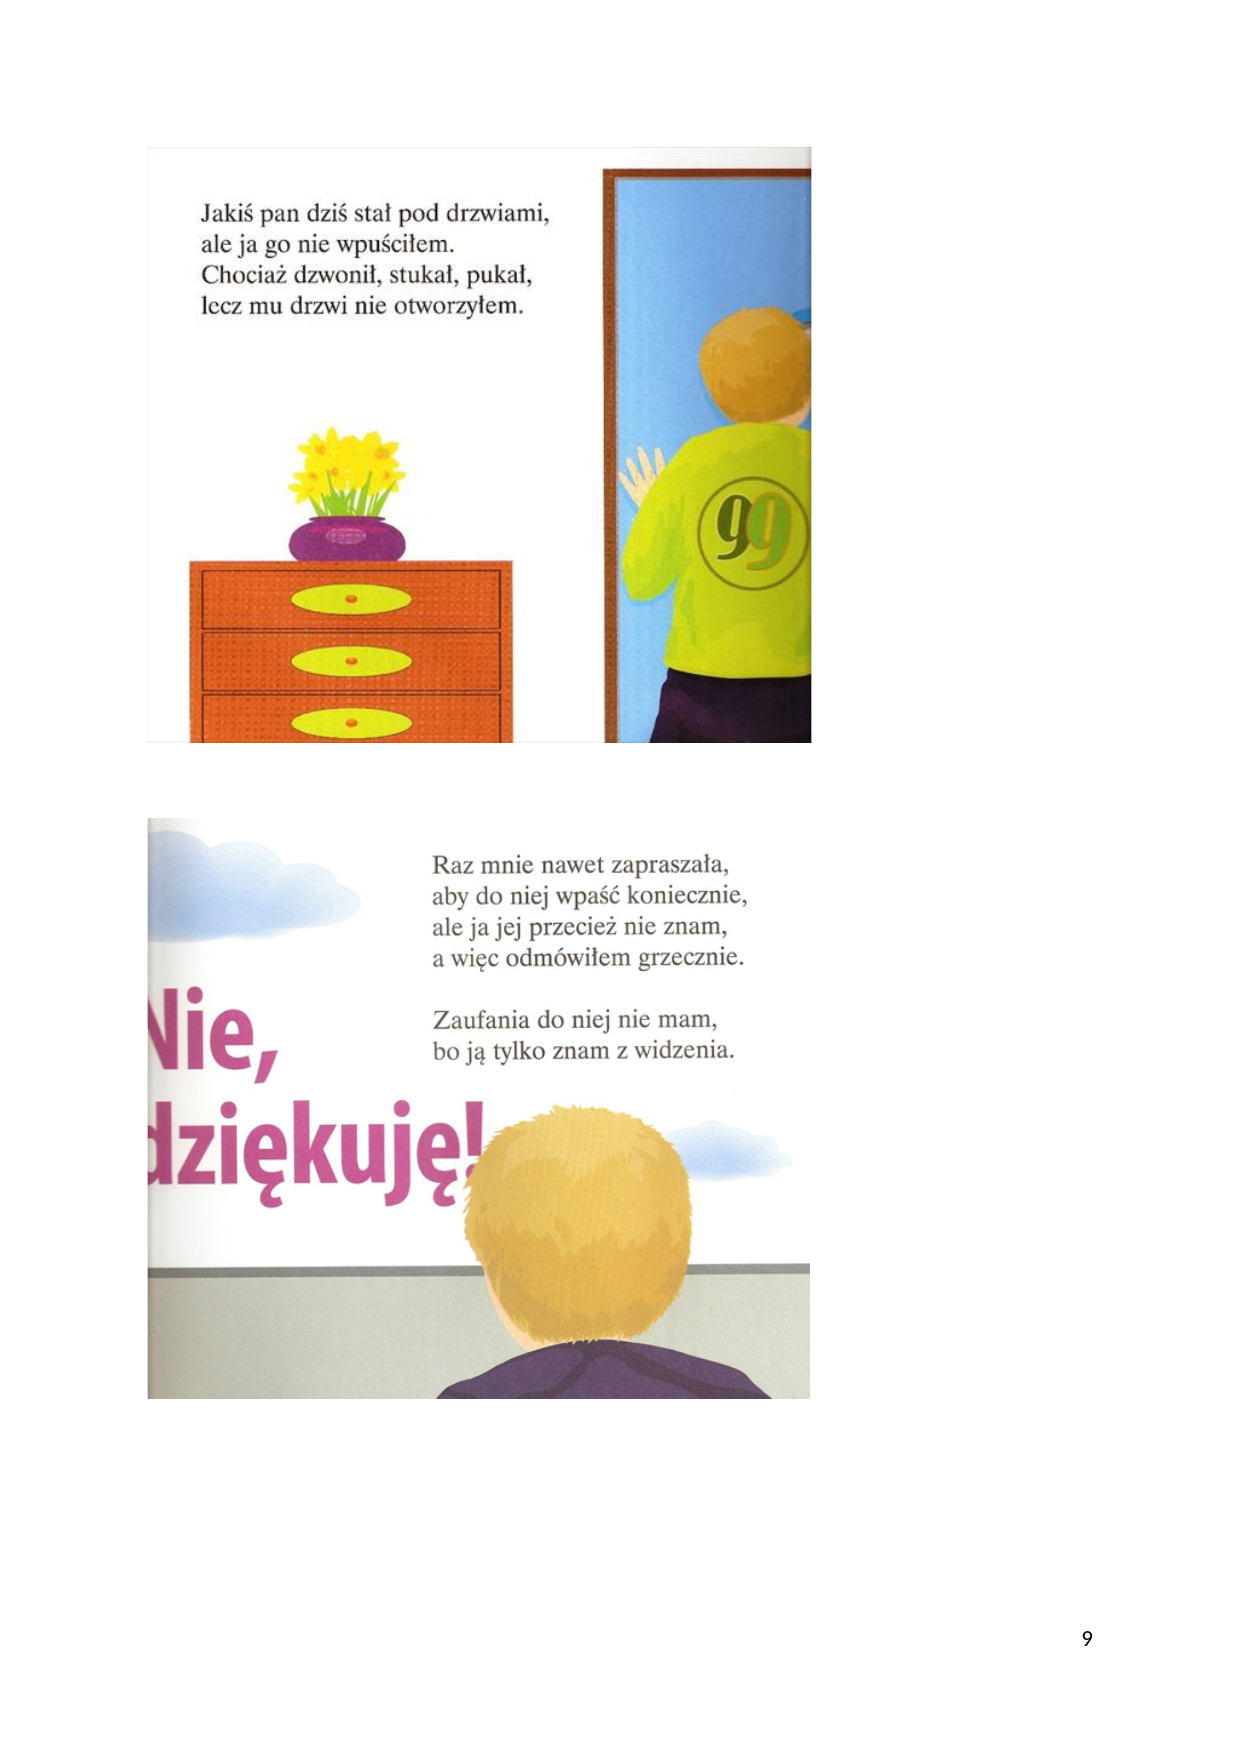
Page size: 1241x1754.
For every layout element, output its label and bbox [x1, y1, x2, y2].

picture [147, 818, 810, 1399]
picture [147, 147, 812, 743]
